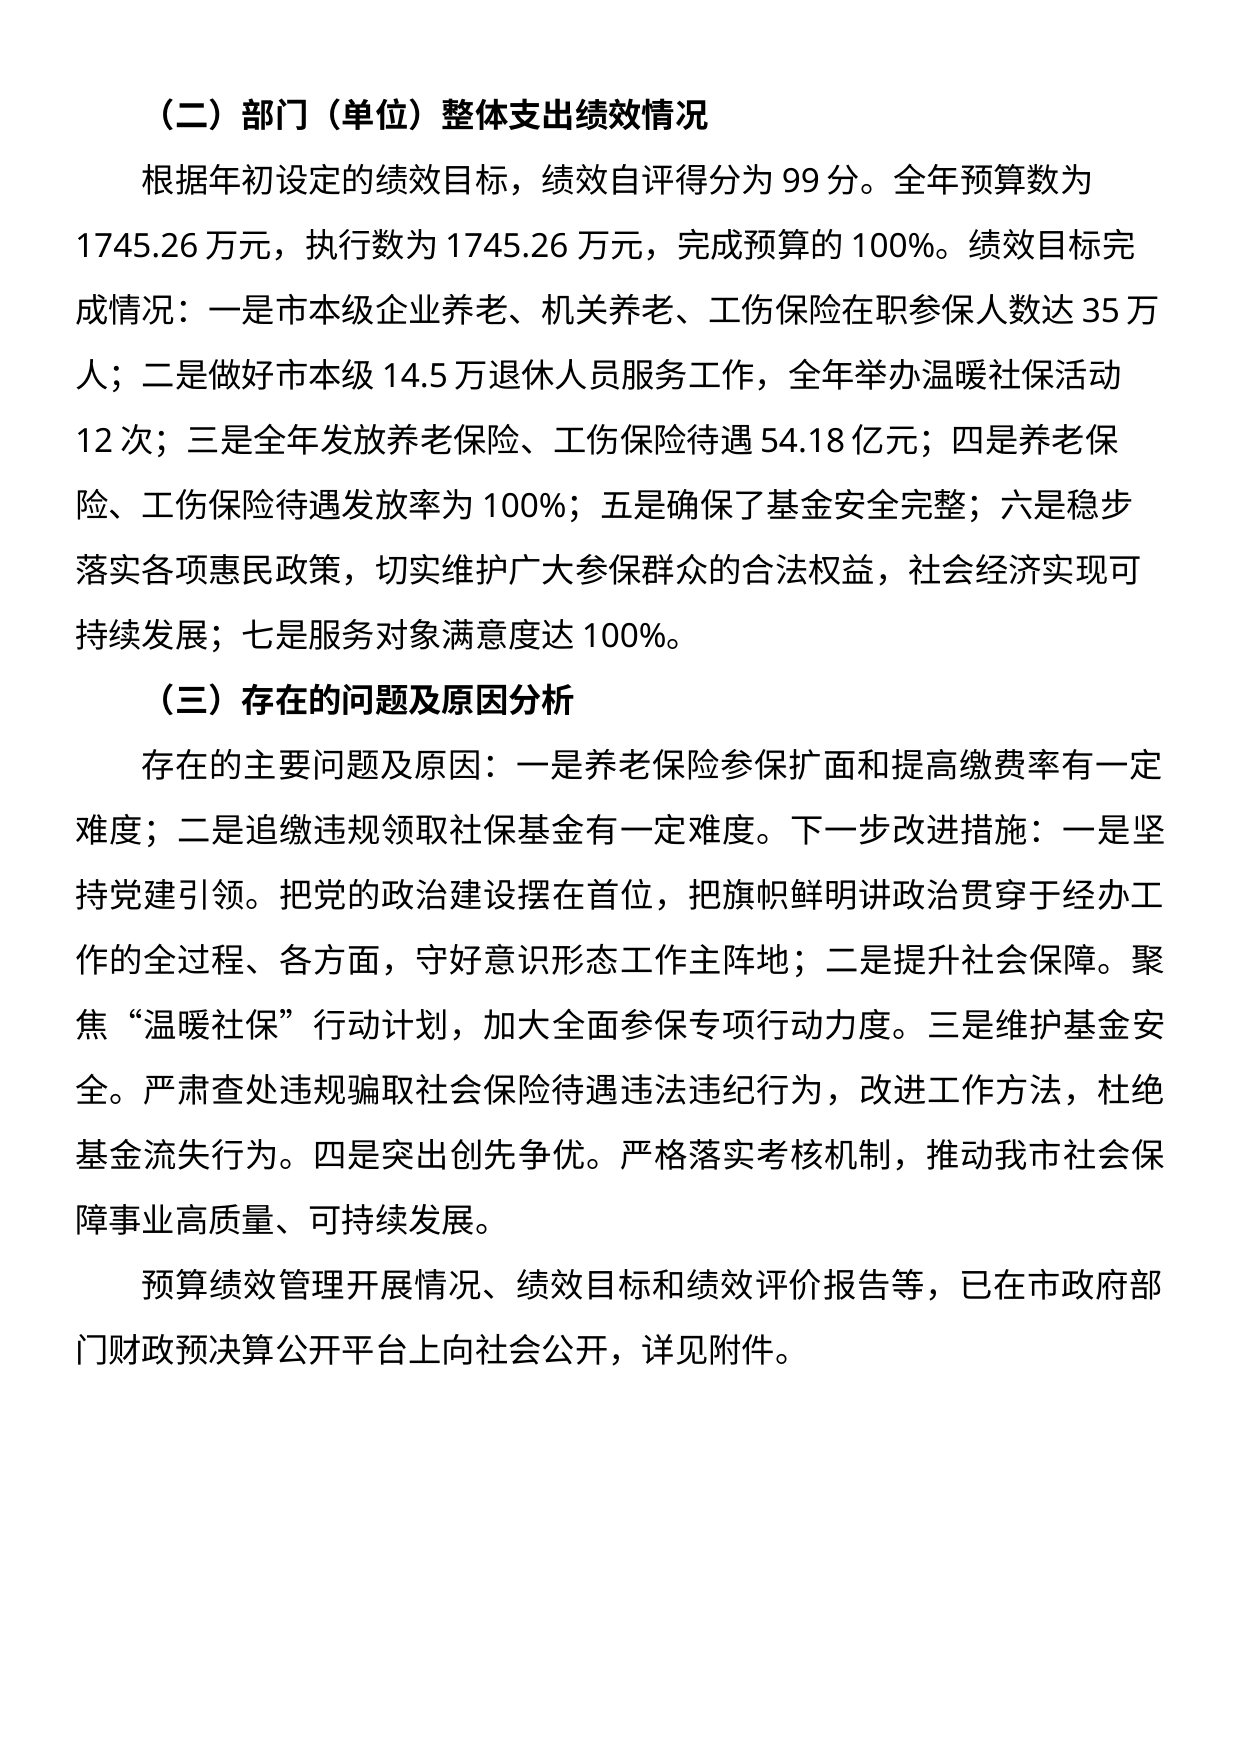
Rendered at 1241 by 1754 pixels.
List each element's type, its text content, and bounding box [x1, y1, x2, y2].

text （三）存在的问题及原因分析 [75, 666, 1165, 731]
text 预算绩效管理开展情况、绩效目标和绩效评价报告等，已在市政府部门财政预决算公开平台上向社会公开，详见附件。 [75, 1251, 1165, 1381]
text （二）部门（单位）整体支出绩效情况 [75, 81, 1165, 146]
text 根据年初设定的绩效目标，绩效自评得分为99分。全年预算数为1745.26万元，执行数为1745.26 万元，完成预算的100%。绩效目标完成情况：一是市本级企业养老、机关养老、工伤保险在职参保人数达35万人；二是做好市本级14.5万退休人员服务工作，全年举办温暖社保活动12次；三是全年发放养老保险、工伤保险待遇54.18亿元；四是养老保险、工伤保险待遇发放率为100%；五是确保了基金安全完整；六是稳步落实各项惠民政策，切实维护广大参保群众的合法权益，社会经济实现可持续发展；七是服务对象满意度达100%。 [75, 146, 1165, 666]
text 存在的主要问题及原因：一是养老保险参保扩面和提高缴费率有一定难度；二是追缴违规领取社保基金有一定难度。下一步改进措施：一是坚持党建引领。把党的政治建设摆在首位，把旗帜鲜明讲政治贯穿于经办工作的全过程、各方面，守好意识形态工作主阵地；二是提升社会保障。聚焦“温暖社保”行动计划，加大全面参保专项行动力度。三是维护基金安全。严肃查处违规骗取社会保险待遇违法违纪行为，改进工作方法，杜绝基金流失行为。四是突出创先争优。严格落实考核机制，推动我市社会保障事业高质量、可持续发展。 [75, 731, 1165, 1251]
